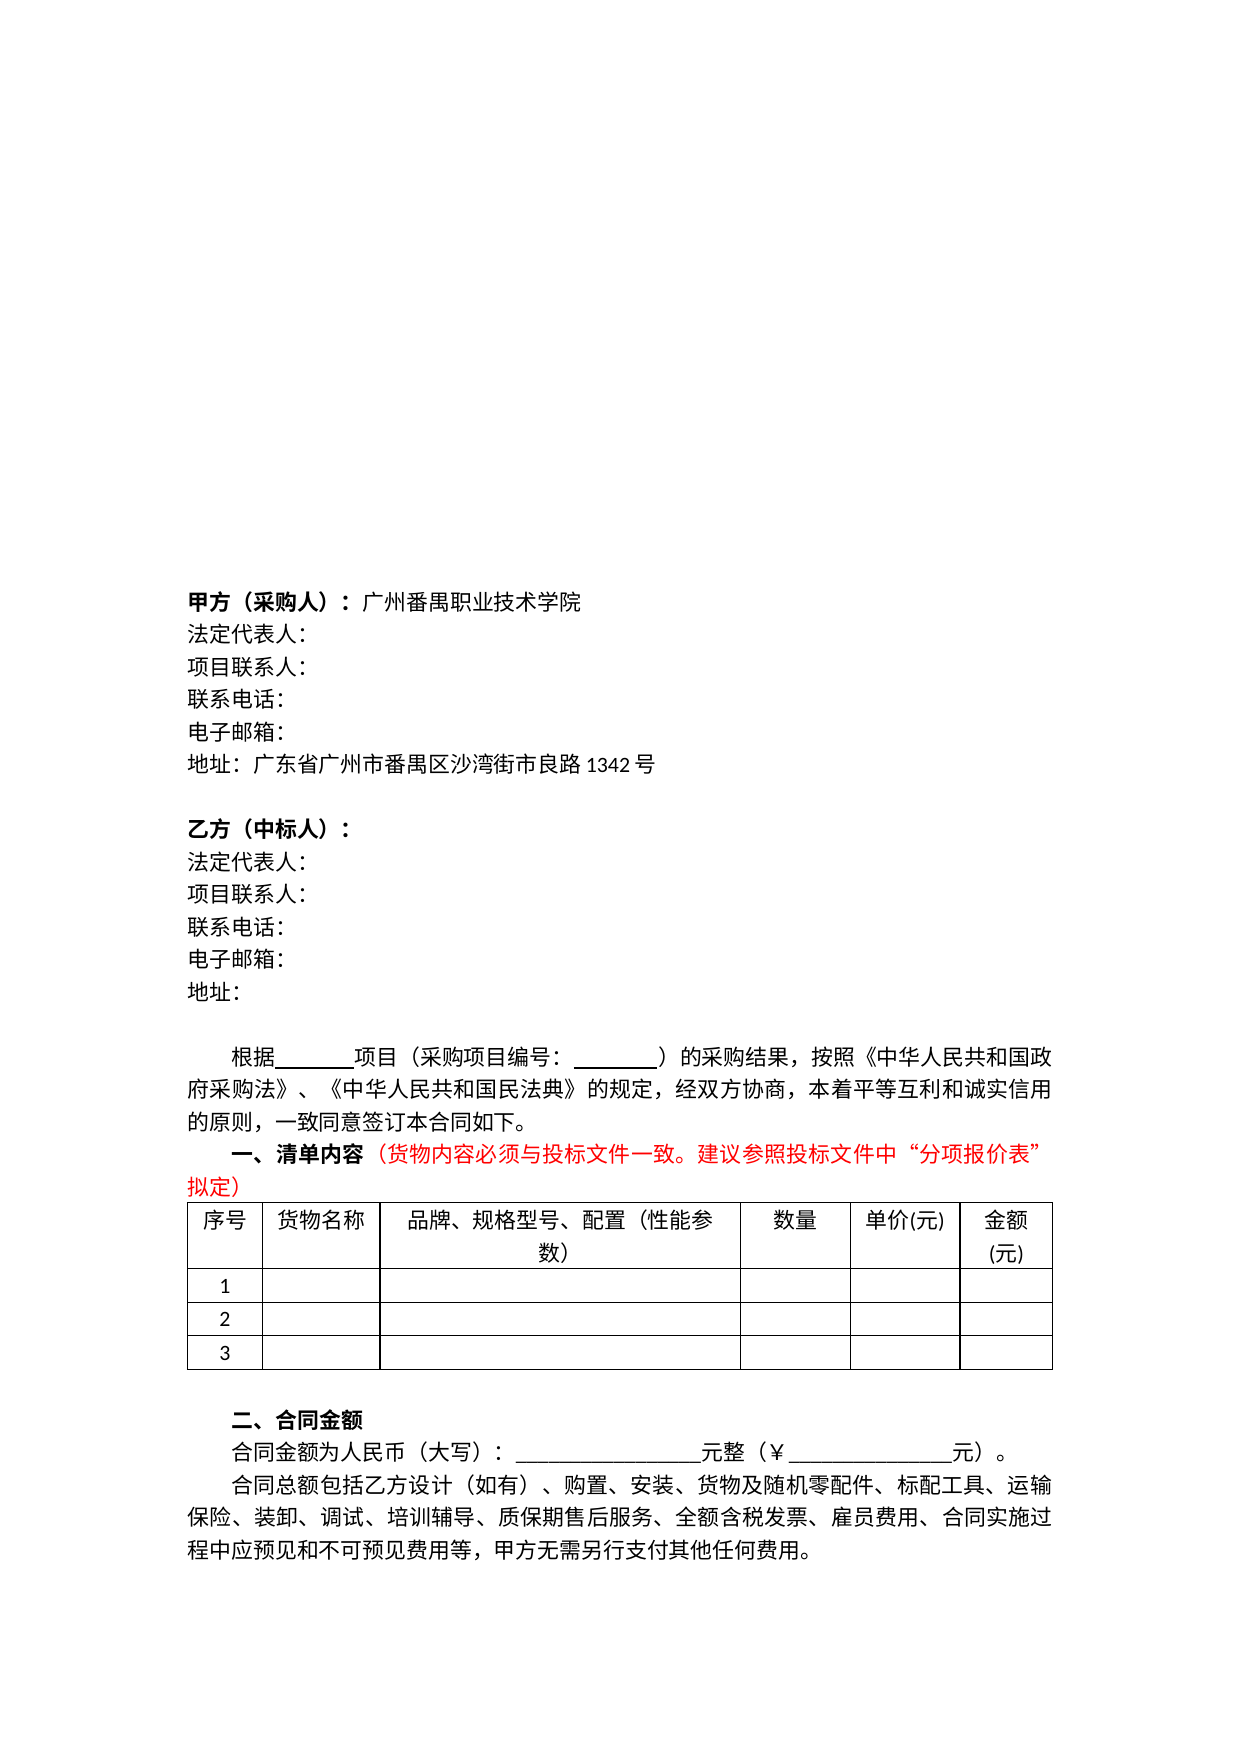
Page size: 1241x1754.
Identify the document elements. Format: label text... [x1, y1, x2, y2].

table_header 单价(元) [851, 1203, 959, 1268]
text 合同金额为人民币（大写）：_________________元整（￥_______________元）。 [187, 1435, 1053, 1467]
text 乙方（中标人）： [187, 812, 1053, 844]
table_header 序号 [188, 1203, 262, 1268]
text 电子邮箱： [187, 714, 1053, 747]
table_cell [381, 1336, 740, 1369]
table_cell [961, 1269, 1052, 1302]
table_cell 1 [188, 1269, 262, 1302]
table_cell [381, 1303, 740, 1335]
text 一、清单内容（货物内容必须与投标文件一致。建议参照投标文件中“分项报价表”拟定） [187, 1137, 1053, 1202]
table_cell [741, 1336, 850, 1369]
table_cell [851, 1269, 959, 1302]
table_cell [741, 1269, 850, 1302]
table_header 品牌、规格型号、配置（性能参数） [381, 1203, 740, 1268]
table_cell [263, 1336, 379, 1369]
text 合同总额包括乙方设计（如有）、购置、安装、货物及随机零配件、标配工具、运输保险、装卸、调试、培训辅导、质保期售后服务、全额含税发票、雇员费用、合同实施过程中应预见和不可预见费用等，甲方无需另行支付其他任何费用。 [187, 1467, 1053, 1565]
table_cell [961, 1336, 1052, 1369]
table_cell [961, 1303, 1052, 1335]
text 地址： [187, 974, 1053, 1007]
text 电子邮箱： [187, 942, 1053, 974]
table_cell 3 [188, 1336, 262, 1369]
text 项目联系人： [187, 877, 1053, 909]
table_cell 2 [188, 1303, 262, 1335]
text 法定代表人： [187, 844, 1053, 877]
text 法定代表人： [187, 617, 1053, 649]
table_header 数量 [741, 1203, 850, 1268]
table_header 金额(元) [961, 1203, 1052, 1268]
table_cell [851, 1303, 959, 1335]
table_cell [851, 1336, 959, 1369]
table_cell [263, 1303, 379, 1335]
text 项目联系人： [187, 649, 1053, 682]
table_cell [741, 1303, 850, 1335]
table_cell [381, 1269, 740, 1302]
text 地址：广东省广州市番禺区沙湾街市良路1342号 [187, 747, 1053, 779]
table_cell [263, 1269, 379, 1302]
text 联系电话： [187, 682, 1053, 714]
text 二、合同金额 [187, 1402, 1053, 1435]
text 根据 项目（采购项目编号： ）的采购结果，按照《中华人民共和国政府采购法》、《中华人民共和国民法典》的规定，经双方协商，本着平等互利和诚实信用的原则，一致同意签订本合同如下。 [187, 1039, 1053, 1137]
table_header 货物名称 [263, 1203, 379, 1268]
text 甲方（采购人）：广州番禺职业技术学院 [187, 584, 1053, 617]
text 联系电话： [187, 909, 1053, 942]
